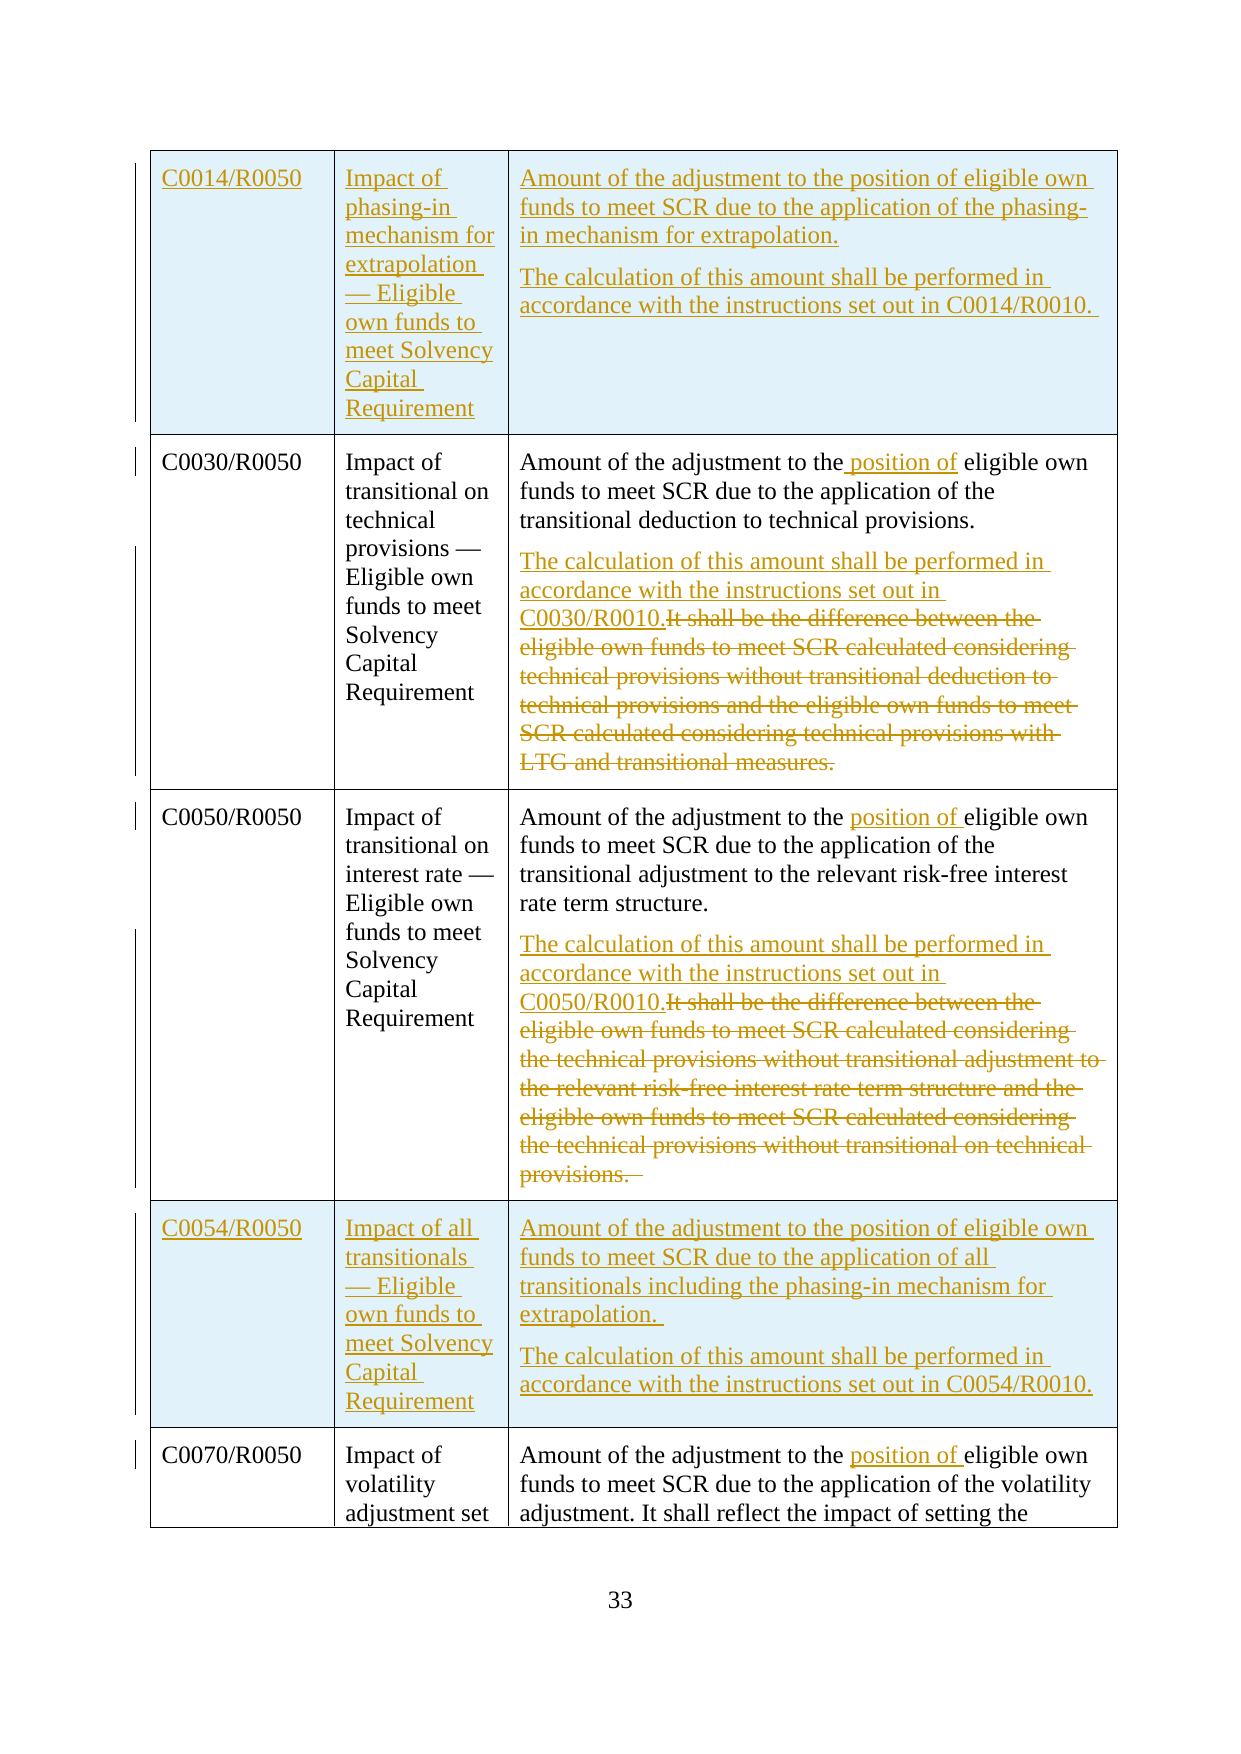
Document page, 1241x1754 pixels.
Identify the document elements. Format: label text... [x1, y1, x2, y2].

table_cell Amount of the adjustment to the eligible own funds to meet SCR due to the application of the transitional deduction to technical provisions. [509, 435, 1117, 788]
table_cell C0070/R0050 [151, 1428, 334, 1526]
table_cell C0030/R0050 [151, 435, 334, 788]
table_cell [509, 1428, 1117, 1526]
table_cell Impact of transitional on technical provisions — Eligible own funds to meet Solvency Capital Requirement [335, 435, 508, 788]
table_cell Impact of transitional on interest rate — Eligible own funds to meet Solvency Capital Requirement [335, 790, 508, 1200]
table_cell C0050/R0050 [151, 790, 334, 1200]
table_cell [335, 1428, 508, 1526]
table_cell Amount of the adjustment to the eligible own funds to meet SCR due to the application of the transitional adjustment to the relevant risk-free interest rate term structure. [509, 790, 1117, 1200]
